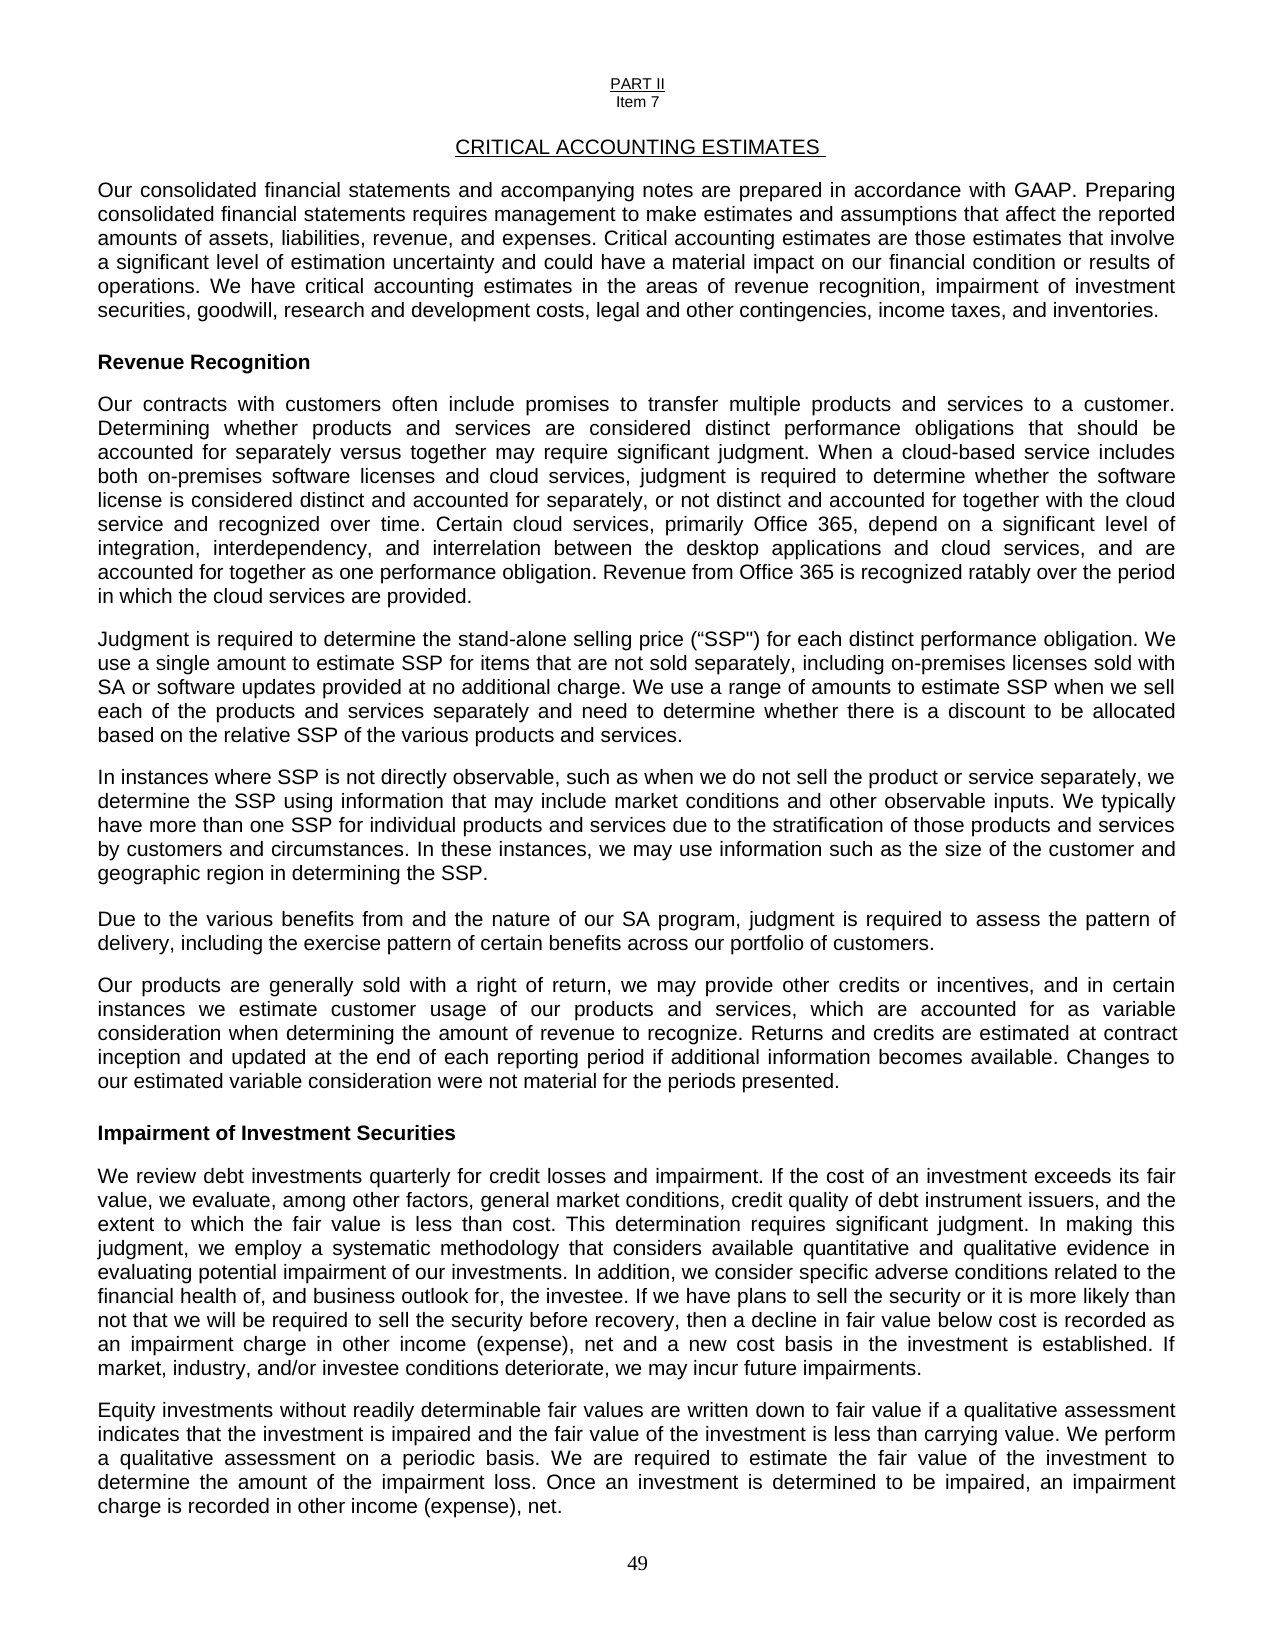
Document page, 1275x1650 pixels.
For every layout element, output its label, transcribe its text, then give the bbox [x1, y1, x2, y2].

text We review debt investments quarterly for credit losses and impairment. If the cost of an investment exceeds its fair value, we evaluate, among other factors, general market conditions, credit quality of debt instrument issuers, and the extent to which the fair value is less than cost. This determination requires significant judgment. In making this judgment, we employ a systematic methodology that considers available quantitative and qualitative evidence in evaluating potential impairment of our investments. In addition, we consider specific adverse conditions related to the financial health of, and business outlook for, the investee. If we have plans to sell the security or it is more likely than not that we will be required to sell the security before recovery, then a decline in fair value below cost is recorded as an impairment charge in other income (expense), net and a new cost basis in the investment is established. If market, industry, and/or investee conditions deteriorate, we may incur future impairments. [97, 1164, 1177, 1379]
text Revenue Recognition [97, 349, 1177, 373]
text Equity investments without readily determinable fair values are written down to fair value if a qualitative assessment indicates that the investment is impaired and the fair value of the investment is less than carrying value. We perform a qualitative assessment on a periodic basis. We are required to estimate the fair value of the investment to determine the amount of the impairment loss. Once an investment is determined to be impaired, an impairment charge is recorded in other income (expense), net. [97, 1398, 1177, 1518]
text CRITICAL ACCOUNTING ESTIMATES [97, 135, 1177, 159]
text Impairment of Investment Securities [97, 1121, 1177, 1145]
text Due to the various benefits from and the nature of our SA program, judgment is required to assess the pattern of delivery, including the exercise pattern of certain benefits across our portfolio of customers. [97, 907, 1177, 954]
text In instances where SSP is not directly observable, such as when we do not sell the product or service separately, we determine the SSP using information that may include market conditions and other observable inputs. We typically have more than one SSP for individual products and services due to the stratification of those products and services by customers and circumstances. In these instances, we may use information such as the size of the customer and geographic region in determining the SSP. [97, 765, 1177, 885]
text Our consolidated financial statements and accompanying notes are prepared in accordance with GAAP. Preparing consolidated financial statements requires management to make estimates and assumptions that affect the reported amounts of assets, liabilities, revenue, and expenses. Critical accounting estimates are those estimates that involve a significant level of estimation uncertainty and could have a material impact on our financial condition or results of operations. We have critical accounting estimates in the areas of revenue recognition, impairment of investment securities, goodwill, research and development costs, legal and other contingencies, income taxes, and inventories. [97, 178, 1177, 321]
text Judgment is required to determine the stand-alone selling price (“SSP") for each distinct performance obligation. We use a single amount to estimate SSP for items that are not sold separately, including on-premises licenses sold with SA or software updates provided at no additional charge. We use a range of amounts to estimate SSP when we sell each of the products and services separately and need to determine whether there is a discount to be allocated based on the relative SSP of the various products and services. [97, 627, 1177, 746]
text Our contracts with customers often include promises to transfer multiple products and services to a customer. Determining whether products and services are considered distinct performance obligations that should be accounted for separately versus together may require significant judgment. When a cloud-based service includes both on-premises software licenses and cloud services, judgment is required to determine whether the software license is considered distinct and accounted for separately, or not distinct and accounted for together with the cloud service and recognized over time. Certain cloud services, primarily Office 365, depend on a significant level of integration, interdependency, and interrelation between the desktop applications and cloud services, and are accounted for together as one performance obligation. Revenue from Office 365 is recognized ratably over the period in which the cloud services are provided. [97, 392, 1177, 608]
text Our products are generally sold with a right of return, we may provide other credits or incentives, and in certain instances we estimate customer usage of our products and services, which are accounted for as variable consideration when determining the amount of revenue to recognize. Returns and credits are estimated at contract inception and updated at the end of each reporting period if additional information becomes available. Changes to our estimated variable consideration were not material for the periods presented. [97, 973, 1177, 1093]
